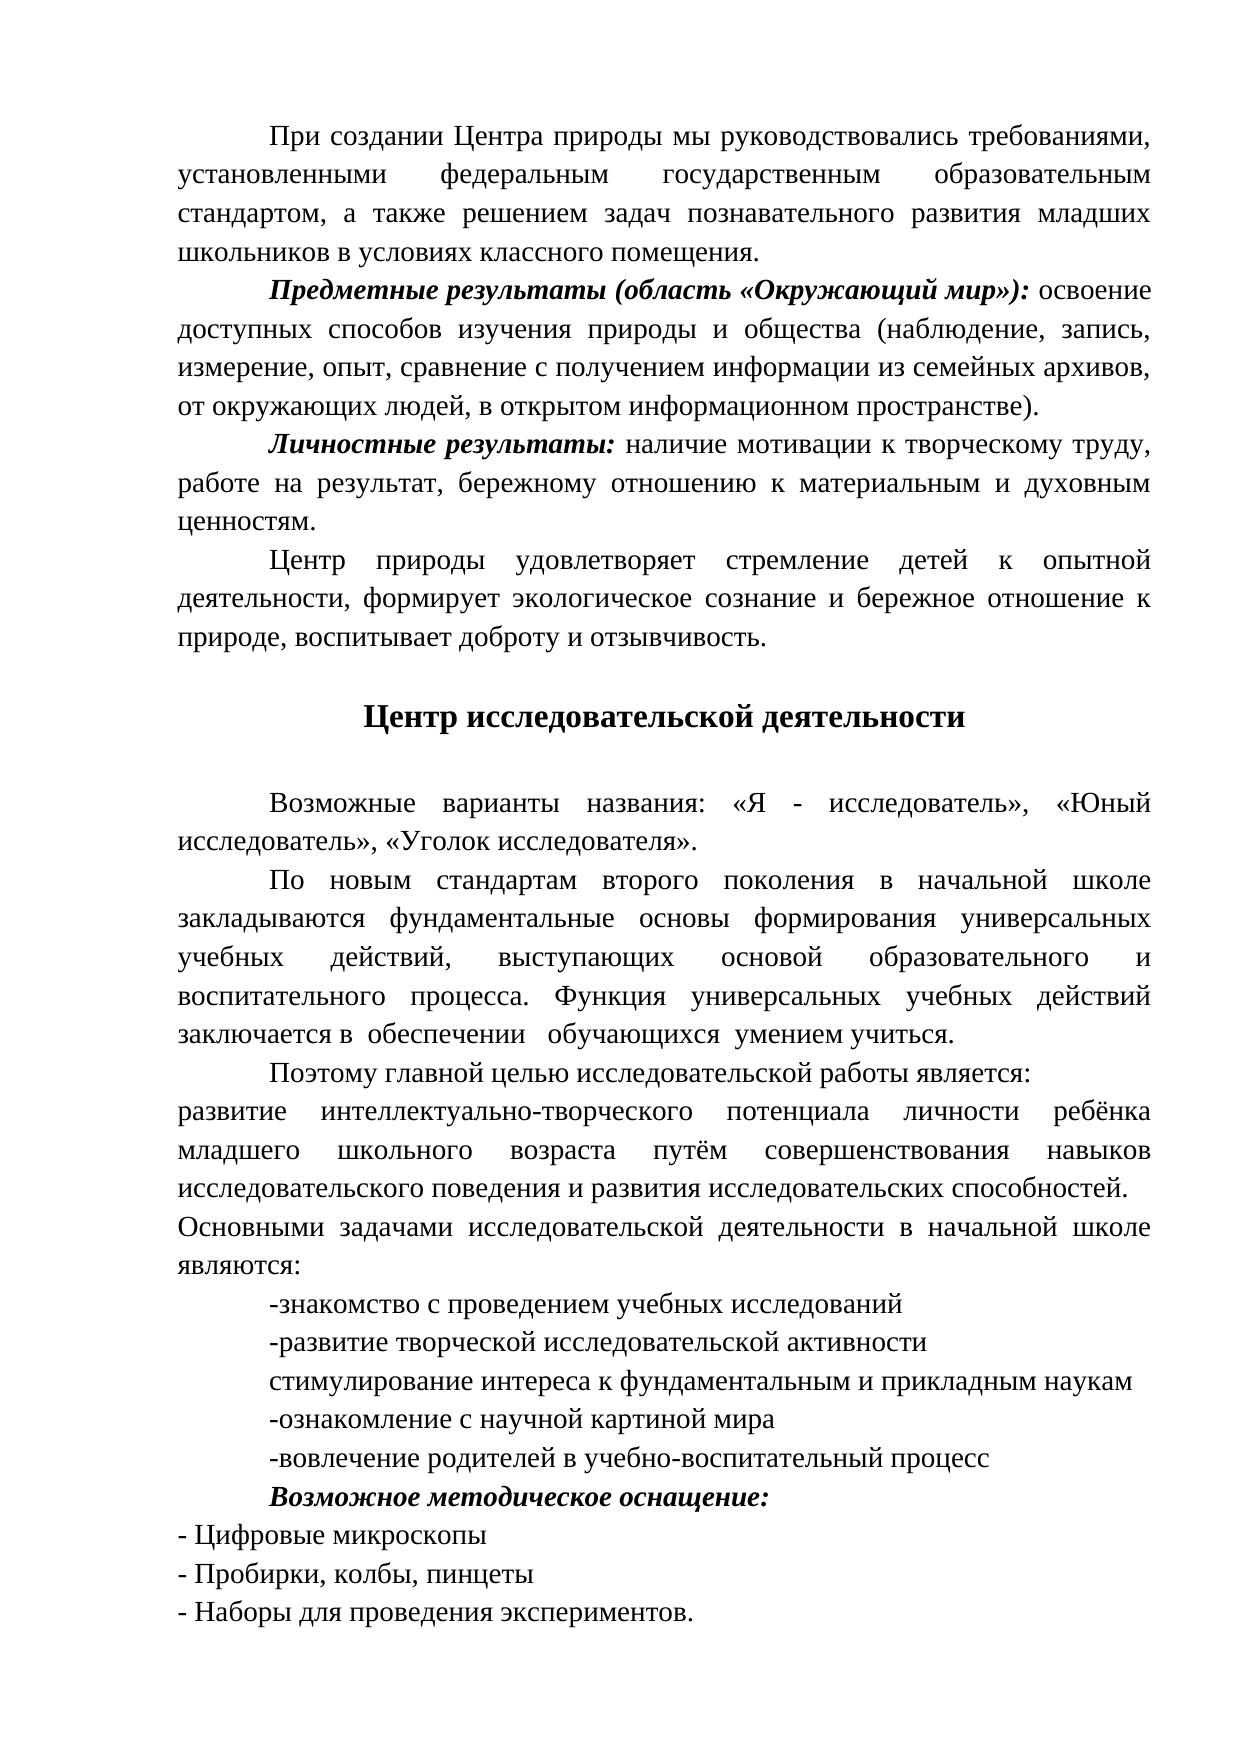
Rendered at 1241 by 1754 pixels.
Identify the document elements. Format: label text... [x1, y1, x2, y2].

text По новым стандартам второго поколения в начальной школе закладываются фундаментальные основы формирования универсальных учебных действий, выступающих основой образовательного и воспитательного процесса. Функция универсальных учебных действий заключается в обеспечении обучающихся умением учиться. [177, 862, 1152, 1050]
text Центр исследовательской деятельности [177, 697, 1152, 735]
text -развитие творческой исследовательской активности [177, 1324, 1152, 1358]
text стимулирование интереса к фундаментальным и прикладным наукам [177, 1363, 1152, 1397]
text - Цифровые микроскопы [177, 1517, 1152, 1551]
text -ознакомление с научной картиной мира [177, 1402, 1152, 1435]
text -знакомство с проведением учебных исследований [177, 1286, 1152, 1319]
text Предметные результаты (область «Окружающий мир»): освоение доступных способов изучения природы и общества (наблюдение, запись, измерение, опыт, сравнение с получением информации из семейных архивов, от окружающих людей, в открытом информационном пространстве). [177, 272, 1152, 421]
text -вовлечение родителей в учебно-воспитательный процесс [177, 1440, 1152, 1474]
text - Наборы для проведения экспериментов. [177, 1594, 1152, 1628]
text - Пробирки, колбы, пинцеты [177, 1556, 1152, 1589]
text Личностные результаты: наличие мотивации к творческому труду, работе на результат, бережному отношению к материальным и духовным ценностям. [177, 426, 1152, 537]
text При создании Центра природы мы руководствовались требованиями, установленными федеральным государственным образовательным стандартом, а также решением задач познавательного развития младших школьников в условиях классного помещения. [177, 118, 1152, 267]
text Основными задачами исследовательской деятельности в начальной школе являются: [177, 1209, 1152, 1281]
text Поэтому главной целью исследовательской работы является: [177, 1055, 1152, 1088]
text Возможное методическое оснащение: [177, 1479, 1152, 1512]
text развитие интеллектуально-творческого потенциала личности ребёнка младшего школьного возраста путём совершенствования навыков исследовательского поведения и развития исследовательских способностей. [177, 1093, 1152, 1204]
text Возможные варианты названия: «Я - исследователь», «Юный исследователь», «Уголок исследователя». [177, 785, 1152, 857]
text Центр природы удовлетворяет стремление детей к опытной деятельности, формирует экологическое сознание и бережное отношение к природе, воспитывает доброту и отзывчивость. [177, 542, 1152, 653]
